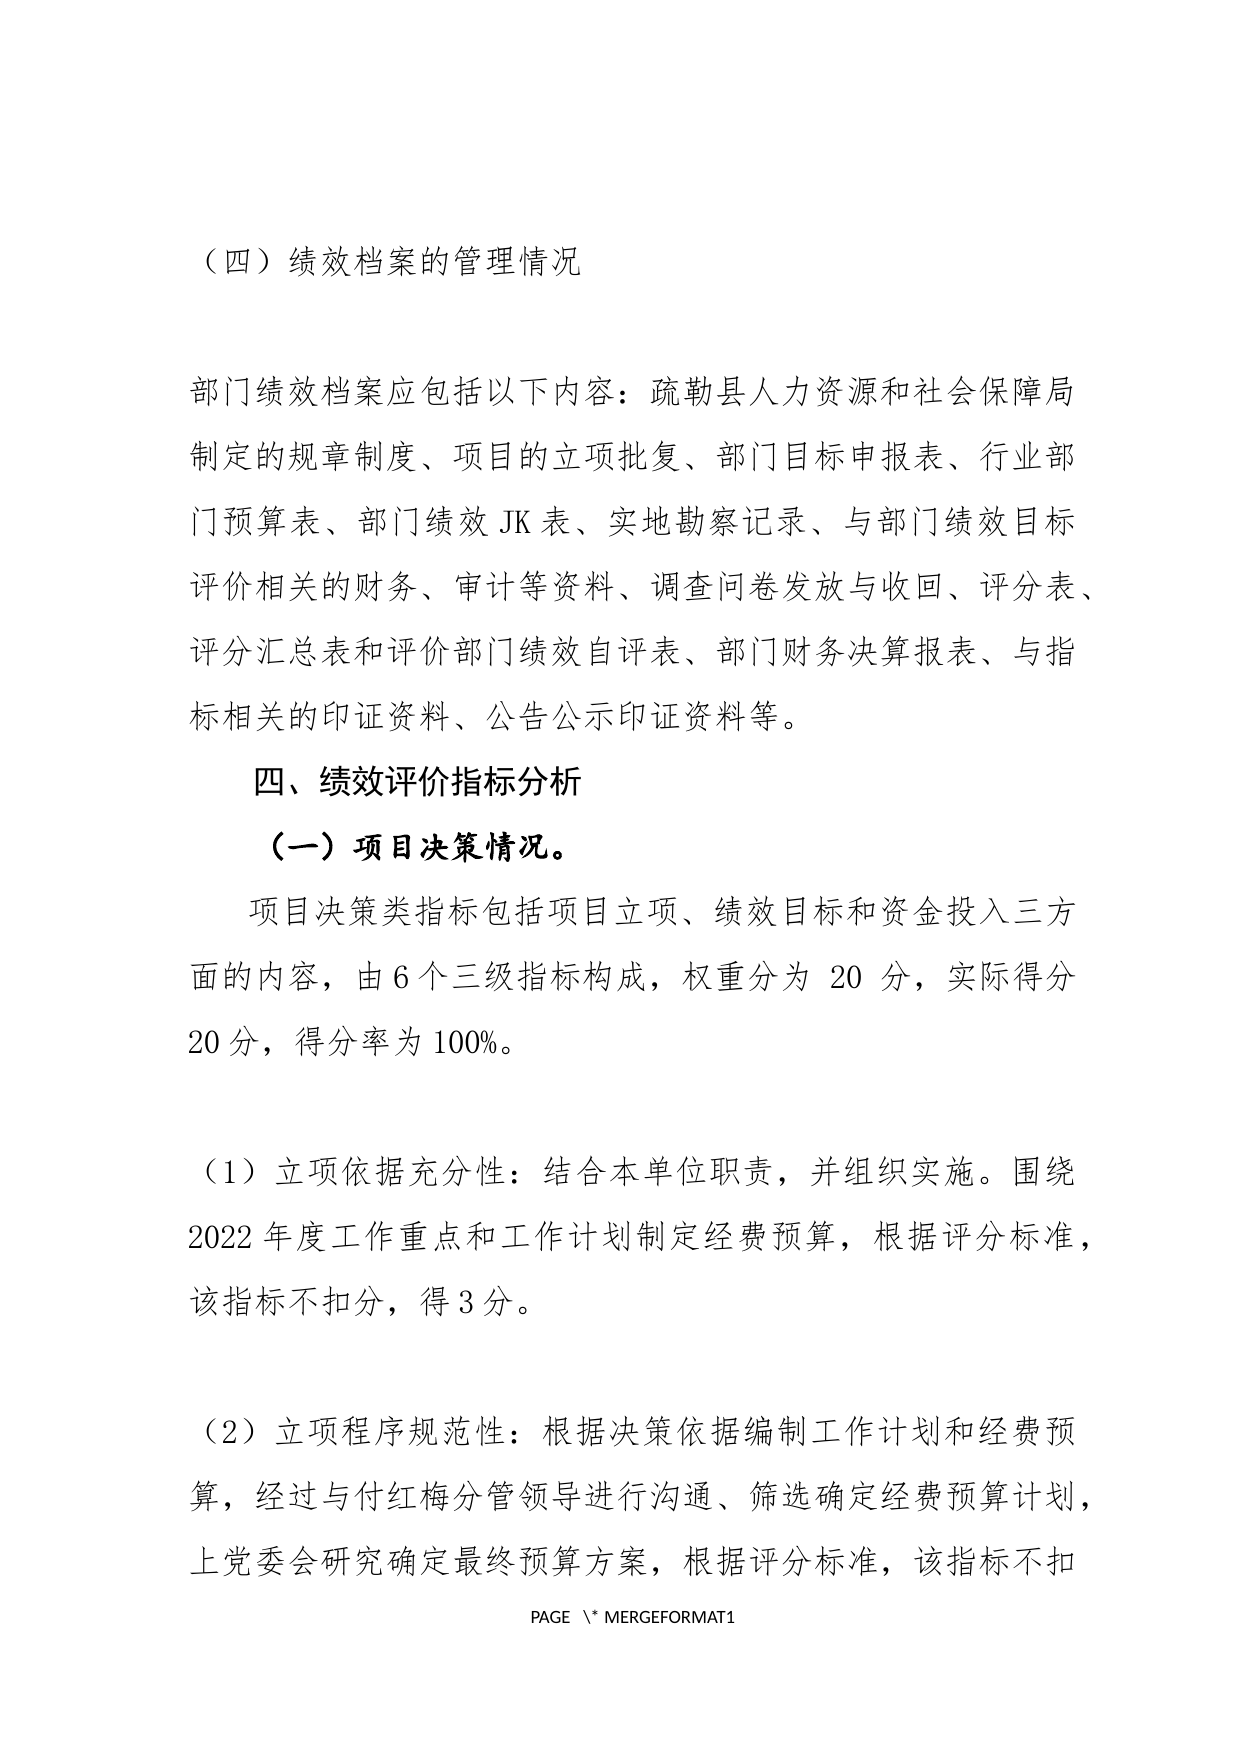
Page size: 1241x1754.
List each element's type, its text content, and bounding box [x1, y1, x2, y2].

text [187, 877, 1078, 1592]
text 四、绩效评价指标分析 [187, 747, 1078, 812]
text （一）项目决策情况。 [187, 812, 1078, 877]
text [187, 162, 1078, 747]
